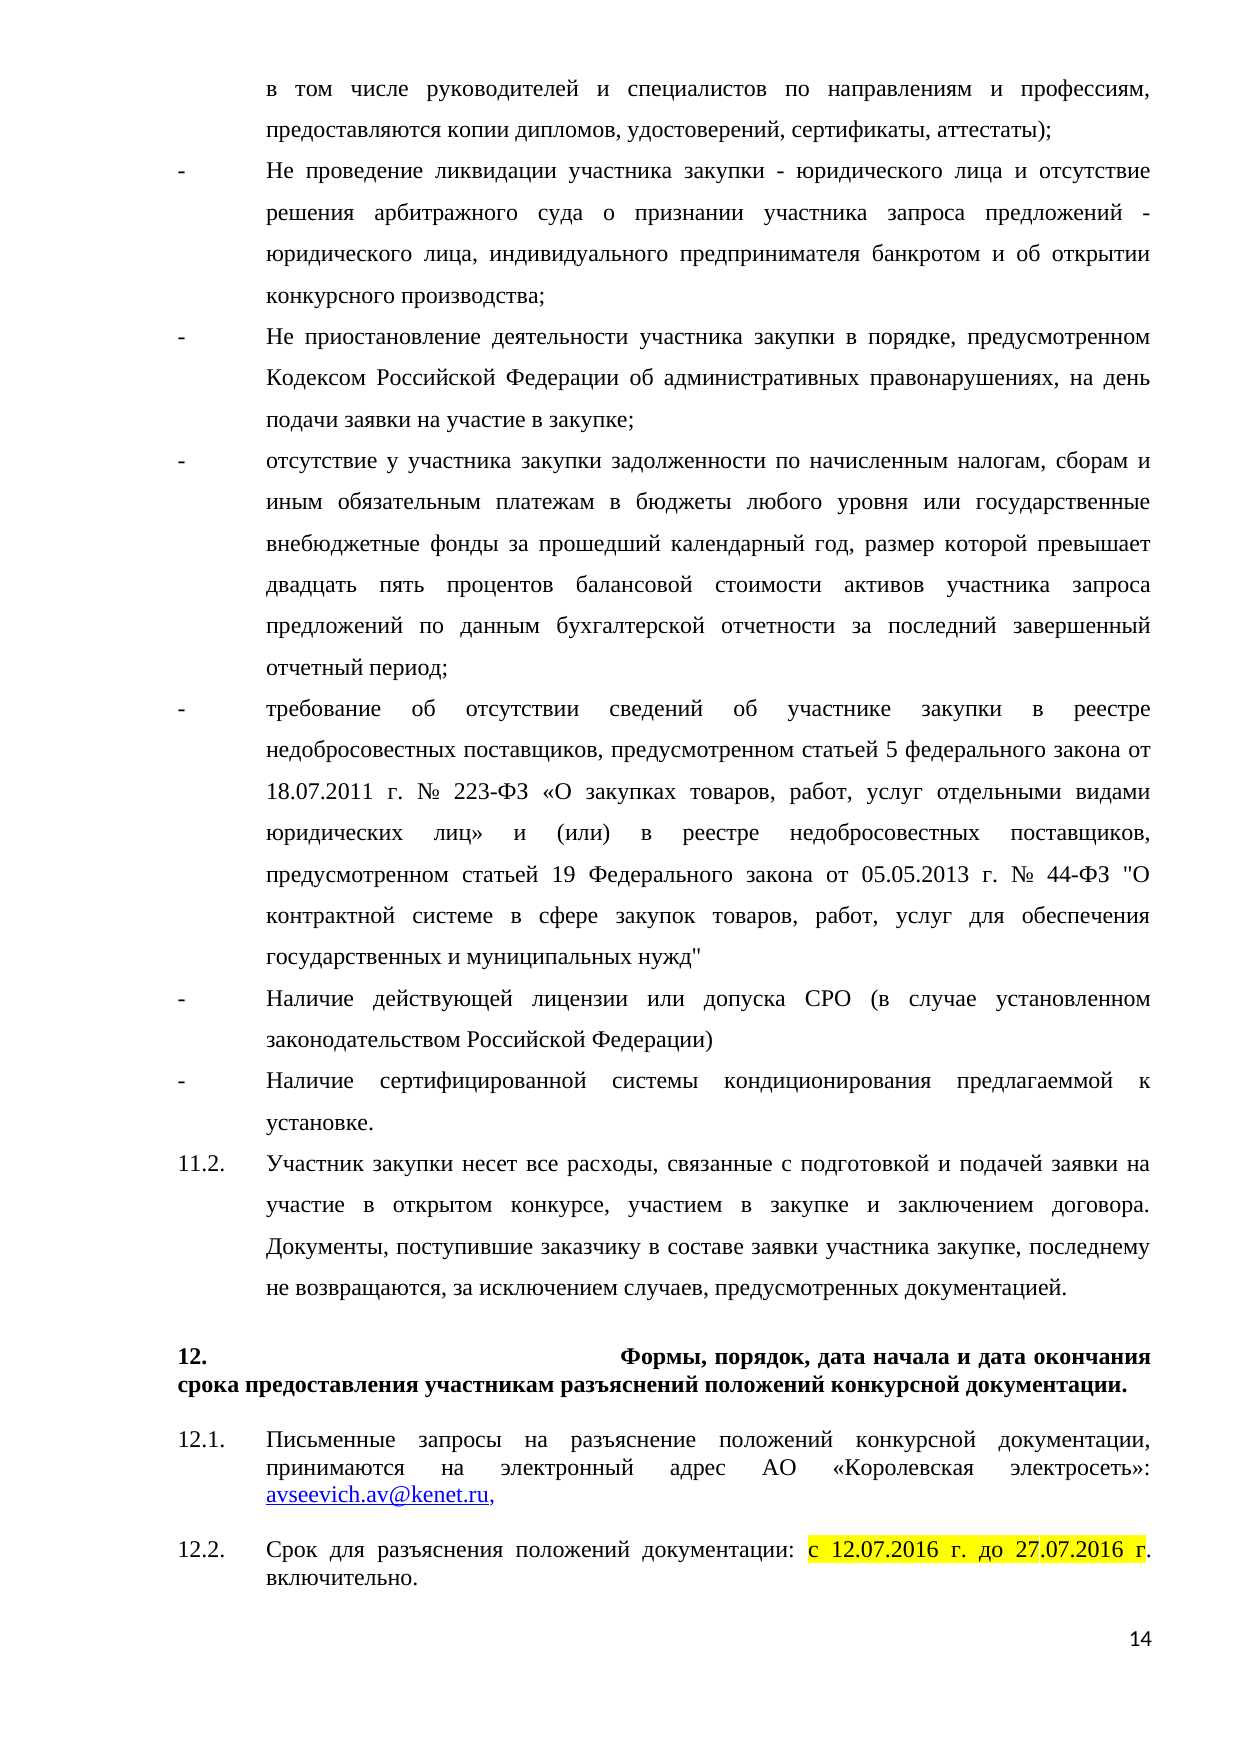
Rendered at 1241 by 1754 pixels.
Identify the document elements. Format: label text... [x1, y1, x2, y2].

list Формы, порядок, дата начала и дата окончания срока предоставления участникам разъяснений положений конкурсной документации. [177, 1342, 1152, 1397]
list Письменные запросы на разъяснение положений конкурсной документации, принимаются на электронный адрес АО «Королевская электросеть»: avseevich.av@kenet.ru, [177, 1425, 1152, 1508]
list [177, 74, 1152, 143]
list Срок для разъяснения положений документации: с 12.07.2016 г. до 27.07.2016 г. включительно. [177, 1535, 1152, 1591]
list Наличие сертифицированной системы кондиционирования предлагаеммой к установке. [177, 1066, 1152, 1135]
list отсутствие у участника закупки задолженности по начисленным налогам, сборам и иным обязательным платежам в бюджеты любого уровня или государственные внебюджетные фонды за прошедший календарный год, размер которой превышает двадцать пять процентов балансовой стоимости активов участника запроса предложений по данным бухгалтерской отчетности за последний завершенный отчетный период; [177, 446, 1152, 680]
list Не приостановление деятельности участника закупки в порядке, предусмотренном Кодексом Российской Федерации об административных правонарушениях, на день подачи заявки на участие в закупке; [177, 322, 1152, 432]
list Участник закупки несет все расходы, связанные с подготовкой и подачей заявки на участие в открытом конкурсе, участием в закупке и заключением договора. Документы, поступившие заказчику в составе заявки участника закупке, последнему не возвращаются, за исключением случаев, предусмотренных документацией. [177, 1149, 1152, 1301]
list требование об отсутствии сведений об участнике закупки в реестре недобросовестных поставщиков, предусмотренном статьей 5 федерального закона от 18.07.2011 г. № 223-ФЗ «О закупках товаров, работ, услуг отдельными видами юридических лиц» и (или) в реестре недобросовестных поставщиков, предусмотренном статьей 19 Федерального закона от 05.05.2013 г. № 44-ФЗ "О контрактной системе в сфере закупок товаров, работ, услуг для обеспечения государственных и муниципальных нужд" [177, 694, 1152, 970]
list Наличие действующей лицензии или допуска СРО (в случае установленном законодательством Российской Федерации) [177, 984, 1152, 1053]
list Не проведение ликвидации участника закупки - юридического лица и отсутствие решения арбитражного суда о признании участника запроса предложений - юридического лица, индивидуального предпринимателя банкротом и об открытии конкурсного производства; [177, 157, 1152, 308]
